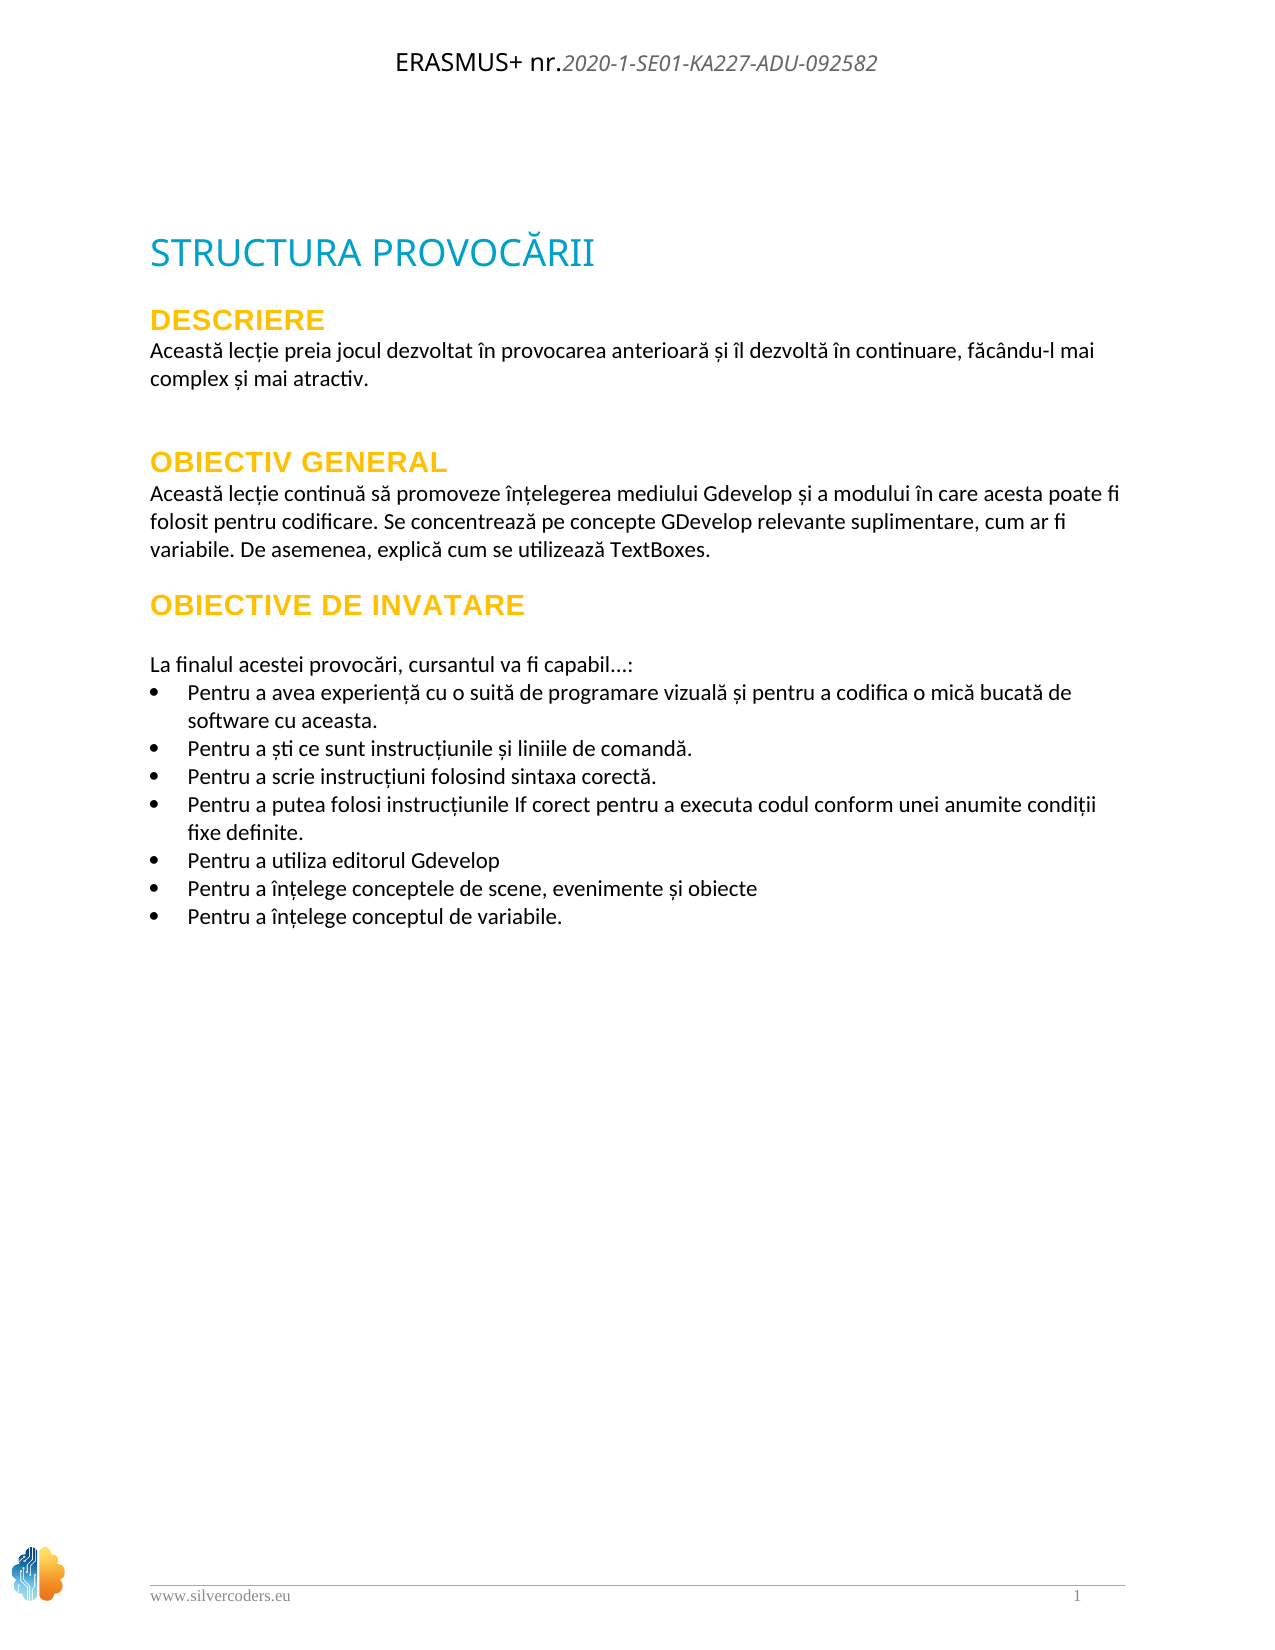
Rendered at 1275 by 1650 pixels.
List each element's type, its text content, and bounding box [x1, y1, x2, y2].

subtitle DESCRIERE [150, 303, 1125, 336]
text Această lecție continuă să promoveze înțelegerea mediului Gdevelop și a modului în care acesta poate fi folosit pentru codificare. Se concentrează pe concepte GDevelop relevante suplimentare, cum ar fi variabile. De asemenea, explică cum se utilizează TextBoxes. [150, 479, 1125, 563]
list Pentru a ști ce sunt instrucțiunile și liniile de comandă. [150, 734, 1125, 762]
subtitle OBIECTIVE DE INVATARE [150, 588, 1125, 621]
list Pentru a putea folosi instrucțiunile If corect pentru a executa codul conform unei anumite condiții fixe definite. [150, 790, 1125, 846]
list Pentru a utiliza editorul Gdevelop [150, 846, 1125, 874]
list Pentru a avea experiență cu o suită de programare vizuală și pentru a codifica o mică bucată de software cu aceasta. [150, 678, 1125, 734]
list Pentru a scrie instrucțiuni folosind sintaxa corectă. [150, 762, 1125, 790]
text STRUCTURA PROVOCĂRII [150, 227, 1125, 278]
text Această lecție preia jocul dezvoltat în provocarea anterioară și îl dezvoltă în continuare, făcându-l mai complex și mai atractiv. [150, 336, 1125, 392]
text La finalul acestei provocări, cursantul va fi capabil...: [150, 650, 1125, 678]
picture [11, 1547, 65, 1601]
subtitle OBIECTIV GENERAL [150, 445, 1125, 479]
list Pentru a înțelege conceptele de scene, evenimente și obiecte [150, 874, 1125, 902]
list Pentru a înțelege conceptul de variabile. [150, 902, 1125, 930]
